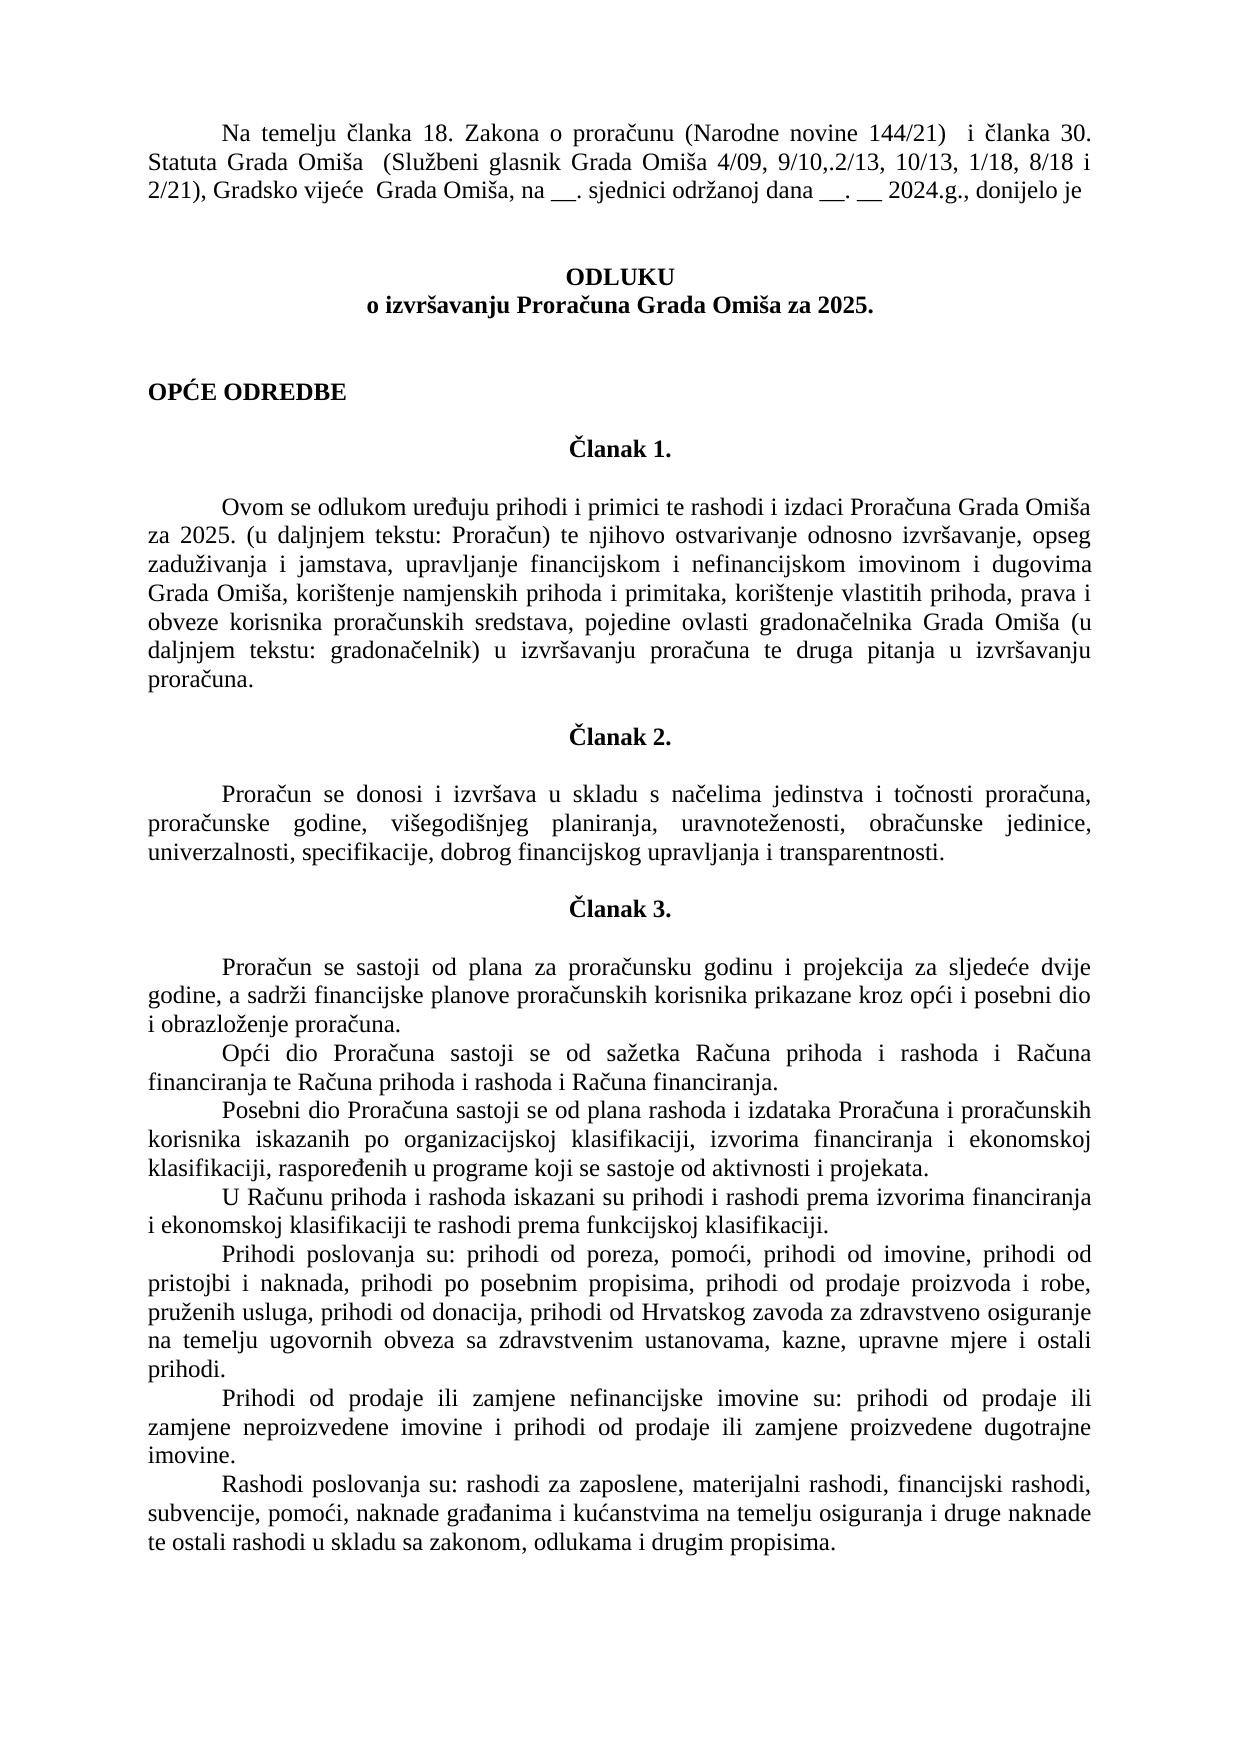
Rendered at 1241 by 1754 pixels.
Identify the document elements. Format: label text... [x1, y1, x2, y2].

text Na temelju članka 18. Zakona o proračunu (Narodne novine 144/21) i članka 30. Statuta Grada Omiša (Službeni glasnik Grada Omiša 4/09, 9/10,.2/13, 10/13, 1/18, 8/18 i 2/21), Gradsko vijeće Grada Omiša, na __. sjednici održanoj dana __. __ 2024.g., donijelo je [148, 118, 1092, 204]
text Prihodi od prodaje ili zamjene nefinancijske imovine su: prihodi od prodaje ili zamjene neproizvedene imovine i prihodi od prodaje ili zamjene proizvedene dugotrajne imovine. [148, 1383, 1092, 1469]
text Opći dio Proračuna sastoji se od sažetka Računa prihoda i rashoda i Računa financiranja te Računa prihoda i rashoda i Računa financiranja. [148, 1038, 1092, 1096]
text Rashodi poslovanja su: rashodi za zaposlene, materijalni rashodi, financijski rashodi, subvencije, pomoći, naknade građanima i kućanstvima na temelju osiguranja i druge naknade te ostali rashodi u skladu sa zakonom, odlukama i drugim propisima. [148, 1469, 1092, 1556]
text Članak 3. [148, 894, 1092, 923]
text Proračun se donosi i izvršava u skladu s načelima jedinstva i točnosti proračuna, proračunske godine, višegodišnjeg planiranja, uravnoteženosti, obračunske jedinice, univerzalnosti, specifikacije, dobrog financijskog upravljanja i transparentnosti. [148, 779, 1092, 866]
text Članak 2. [148, 722, 1092, 751]
text ODLUKU [148, 262, 1092, 291]
text o izvršavanju Proračuna Grada Omiša za 2025. [148, 291, 1092, 319]
text U Računu prihoda i rashoda iskazani su prihodi i rashodi prema izvorima financiranja i ekonomskoj klasifikaciji te rashodi prema funkcijskoj klasifikaciji. [148, 1182, 1092, 1239]
text Članak 1. [148, 434, 1092, 463]
text Proračun se sastoji od plana za proračunsku godinu i projekcija za sljedeće dvije godine, a sadrži financijske planove proračunskih korisnika prikazane kroz opći i posebni dio i obrazloženje proračuna. [148, 952, 1092, 1038]
text Posebni dio Proračuna sastoji se od plana rashoda i izdataka Proračuna i proračunskih korisnika iskazanih po organizacijskoj klasifikaciji, izvorima financiranja i ekonomskoj klasifikaciji, raspoređenih u programe koji se sastoje od aktivnosti i projekata. [148, 1096, 1092, 1182]
text Prihodi poslovanja su: prihodi od poreza, pomoći, prihodi od imovine, prihodi od pristojbi i naknada, prihodi po posebnim propisima, prihodi od prodaje proizvoda i robe, pruženih usluga, prihodi od donacija, prihodi od Hrvatskog zavoda za zdravstveno osiguranje na temelju ugovornih obveza sa zdravstvenim ustanovama, kazne, upravne mjere i ostali prihodi. [148, 1239, 1092, 1383]
text OPĆE ODREDBE [148, 377, 1092, 406]
text Ovom se odlukom uređuju prihodi i primici te rashodi i izdaci Proračuna Grada Omiša za 2025. (u daljnjem tekstu: Proračun) te njihovo ostvarivanje odnosno izvršavanje, opseg zaduživanja i jamstava, upravljanje financijskom i nefinancijskom imovinom i dugovima Grada Omiša, korištenje namjenskih prihoda i primitaka, korištenje vlastitih prihoda, prava i obveze korisnika proračunskih sredstava, pojedine ovlasti gradonačelnika Grada Omiša (u daljnjem tekstu: gradonačelnik) u izvršavanju proračuna te druga pitanja u izvršavanju proračuna. [148, 492, 1092, 693]
